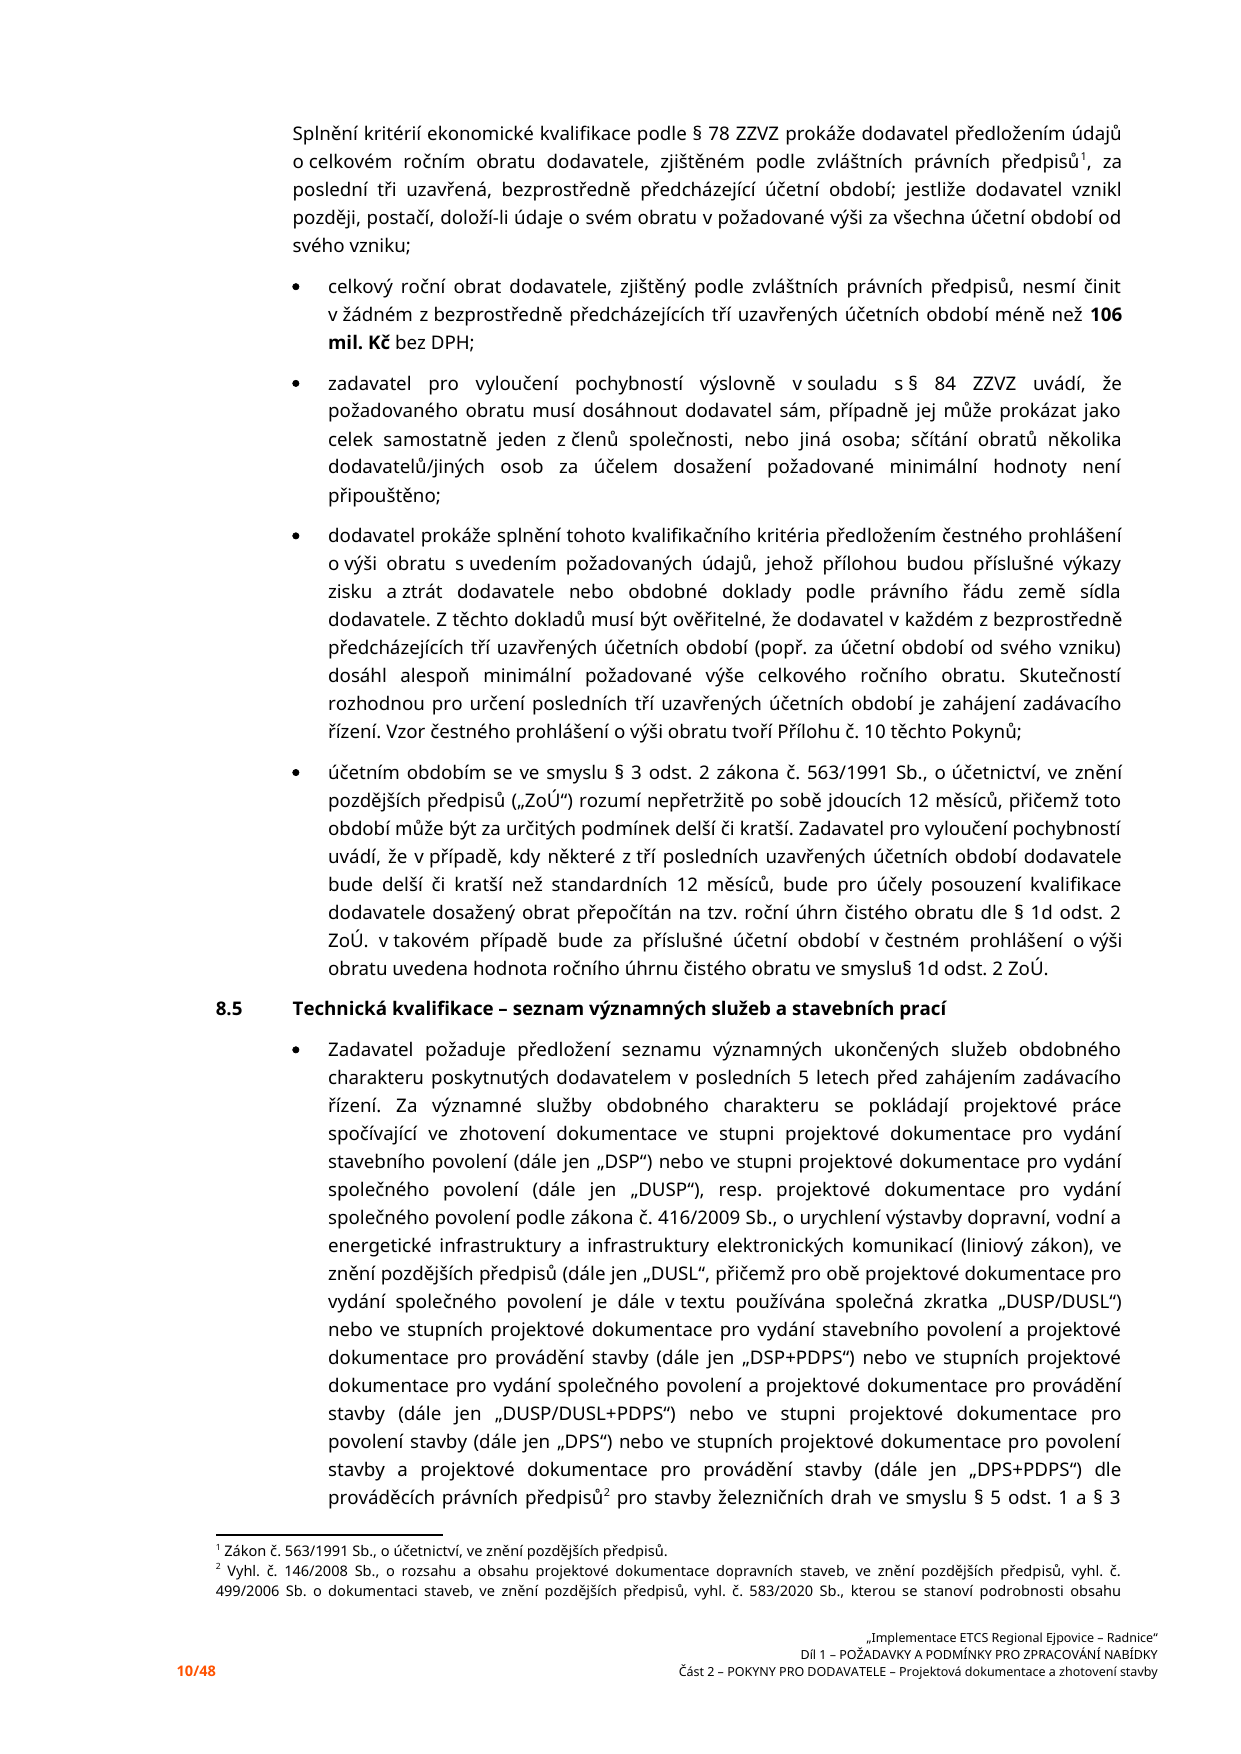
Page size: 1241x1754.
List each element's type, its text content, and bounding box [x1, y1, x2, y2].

text Splnění kritérií ekonomické kvalifikace podle § 78 ZZVZ prokáže dodavatel předložením údajů o celkovém ročním obratu dodavatele, zjištěném podle zvláštních právních předpisů, za poslední tři uzavřená, bezprostředně předcházející účetní období; jestliže dodavatel vznikl později, postačí, doloží-li údaje o svém obratu v požadované výši za všechna účetní období od svého vzniku; [292, 121, 1122, 258]
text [292, 1036, 1122, 1510]
text účetním obdobím se ve smyslu § 3 odst. 2 zákona č. 563/1991 Sb., o účetnictví, ve znění pozdějších předpisů („ZoÚ“) rozumí nepřetržitě po sobě jdoucích 12 měsíců, přičemž toto období může být za určitých podmínek delší či kratší. Zadavatel pro vyloučení pochybností uvádí, že v případě, kdy některé z tří posledních uzavřených účetních období dodavatele bude delší či kratší než standardních 12 měsíců, bude pro účely posouzení kvalifikace dodavatele dosažený obrat přepočítán na tzv. roční úhrn čistého obratu dle § 1d odst. 2 ZoÚ. v takovém případě bude za příslušné účetní období v čestném prohlášení o výši obratu uvedena hodnota ročního úhrnu čistého obratu ve smyslu§ 1d odst. 2 ZoÚ. [292, 759, 1122, 981]
text zadavatel pro vyloučení pochybností výslovně v souladu s § 84 ZZVZ uvádí, že požadovaného obratu musí dosáhnout dodavatel sám, případně jej může prokázat jako celek samostatně jeden z členů společnosti, nebo jiná osoba; sčítání obratů několika dodavatelů/jiných osob za účelem dosažení požadované minimální hodnoty není připouštěno; [292, 370, 1122, 507]
text dodavatel prokáže splnění tohoto kvalifikačního kritéria předložením čestného prohlášení o výši obratu s uvedením požadovaných údajů, jehož přílohou budou příslušné výkazy zisku a ztrát dodavatele nebo obdobné doklady podle právního řádu země sídla dodavatele. Z těchto dokladů musí být ověřitelné, že dodavatel v každém z bezprostředně předcházejících tří uzavřených účetních období (popř. za účetní období od svého vzniku) dosáhl alespoň minimální požadované výše celkového ročního obratu. Skutečností rozhodnou pro určení posledních tří uzavřených účetních období je zahájení zadávacího řízení. Vzor čestného prohlášení o výši obratu tvoří Přílohu č. 10 těchto Pokynů; [292, 522, 1122, 744]
text Technická kvalifikace – seznam významných služeb a stavebních prací [216, 996, 1122, 1021]
text celkový roční obrat dodavatele, zjištěný podle zvláštních právních předpisů, nesmí činit v žádném z bezprostředně předcházejících tří uzavřených účetních období méně než 106 mil. Kč bez DPH; [292, 273, 1122, 355]
